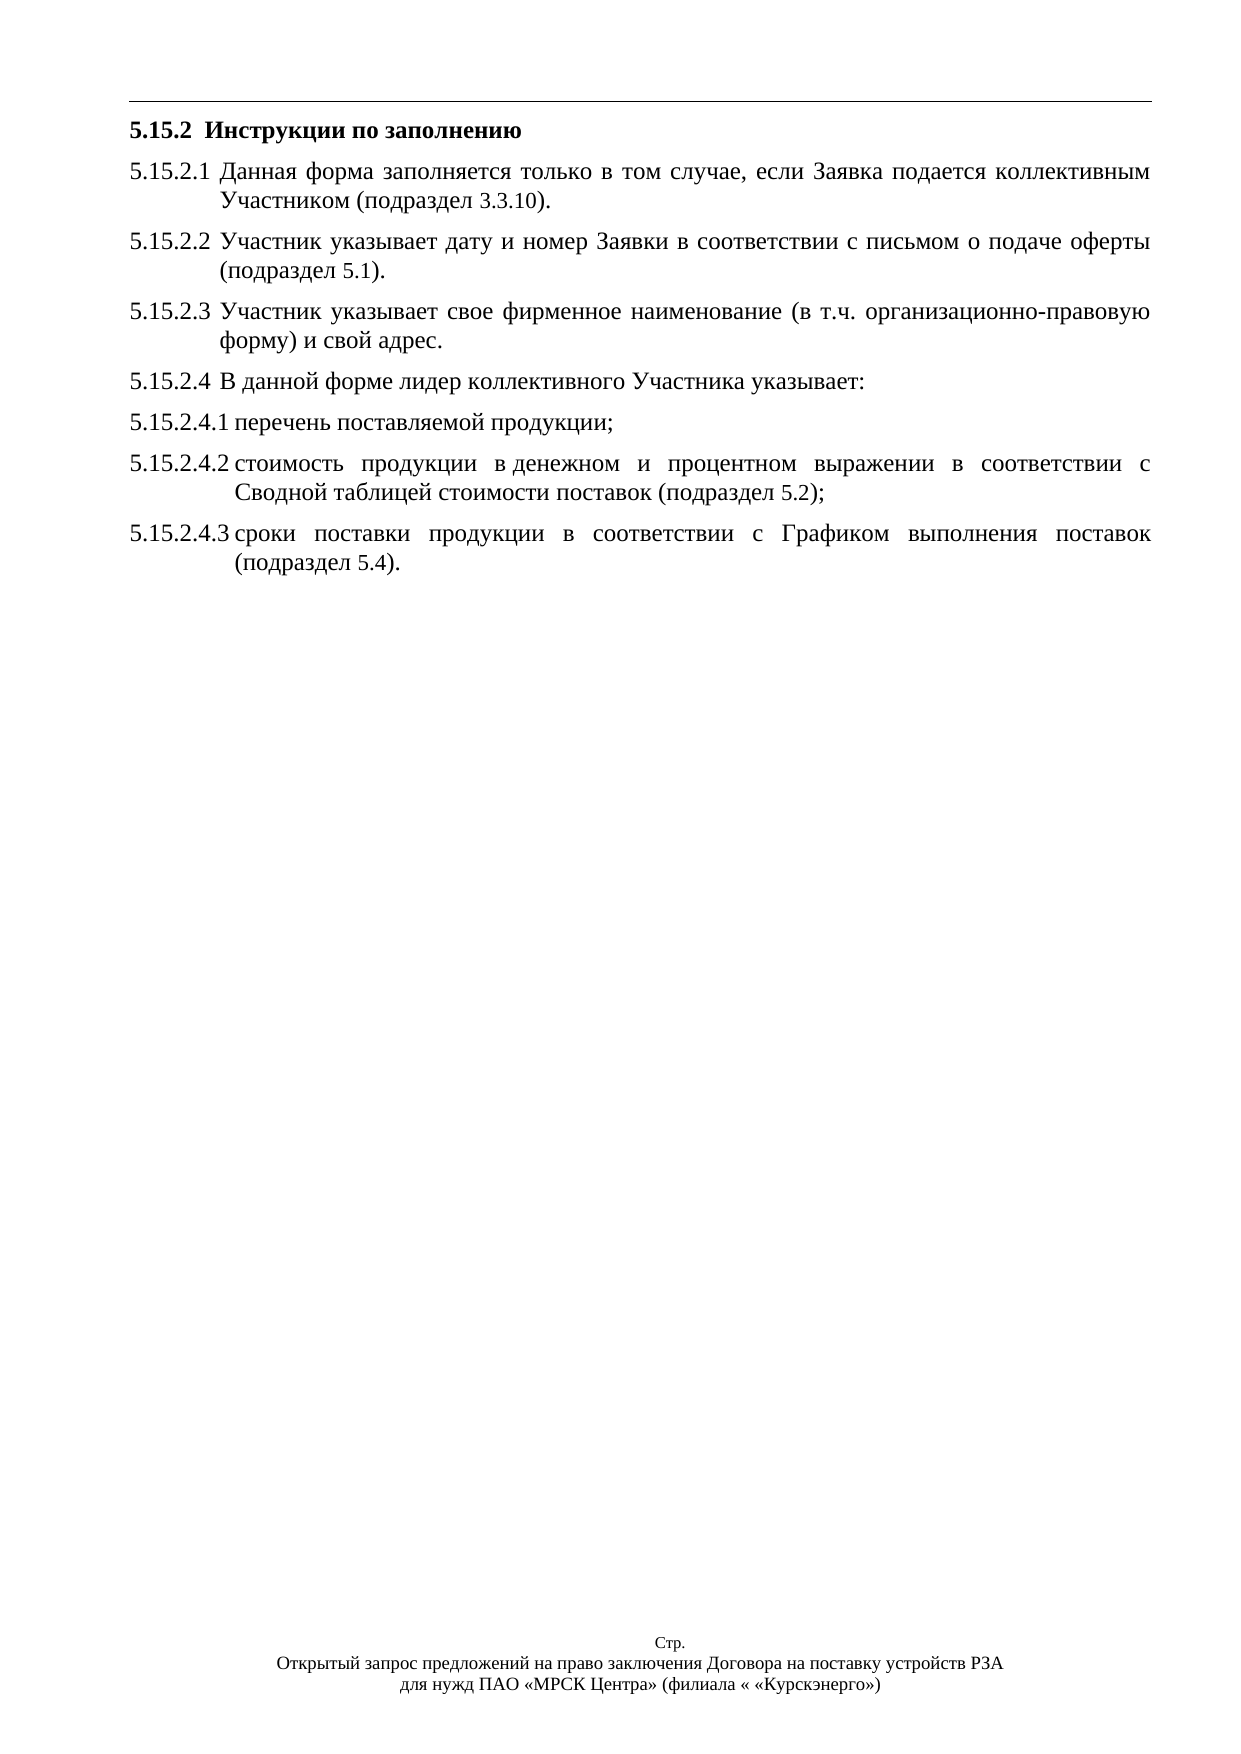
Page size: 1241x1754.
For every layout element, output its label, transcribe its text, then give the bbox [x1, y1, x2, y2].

list Участник указывает свое фирменное наименование (в т.ч. организационно-правовую форму) и свой адрес. [129, 296, 1152, 353]
list Участник указывает дату и номер Заявки в соответствии с письмом о подаче оферты (подраздел 5.1). [129, 226, 1152, 283]
list сроки поставки продукции в соответствии с Графиком выполнения поставок (подраздел 5.4). [129, 518, 1152, 576]
list перечень поставляемой продукции; [129, 407, 1152, 436]
list В данной форме лидер коллективного Участника указывает: [129, 366, 1152, 395]
subtitle Инструкции по заполнению [129, 115, 1152, 143]
list стоимость продукции в денежном и процентном выражении в соответствии с Сводной таблицей стоимости поставок (подраздел 5.2); [129, 448, 1152, 506]
list Данная форма заполняется только в том случае, если Заявка подается коллективным Участником (подраздел 3.3.10). [129, 156, 1152, 213]
